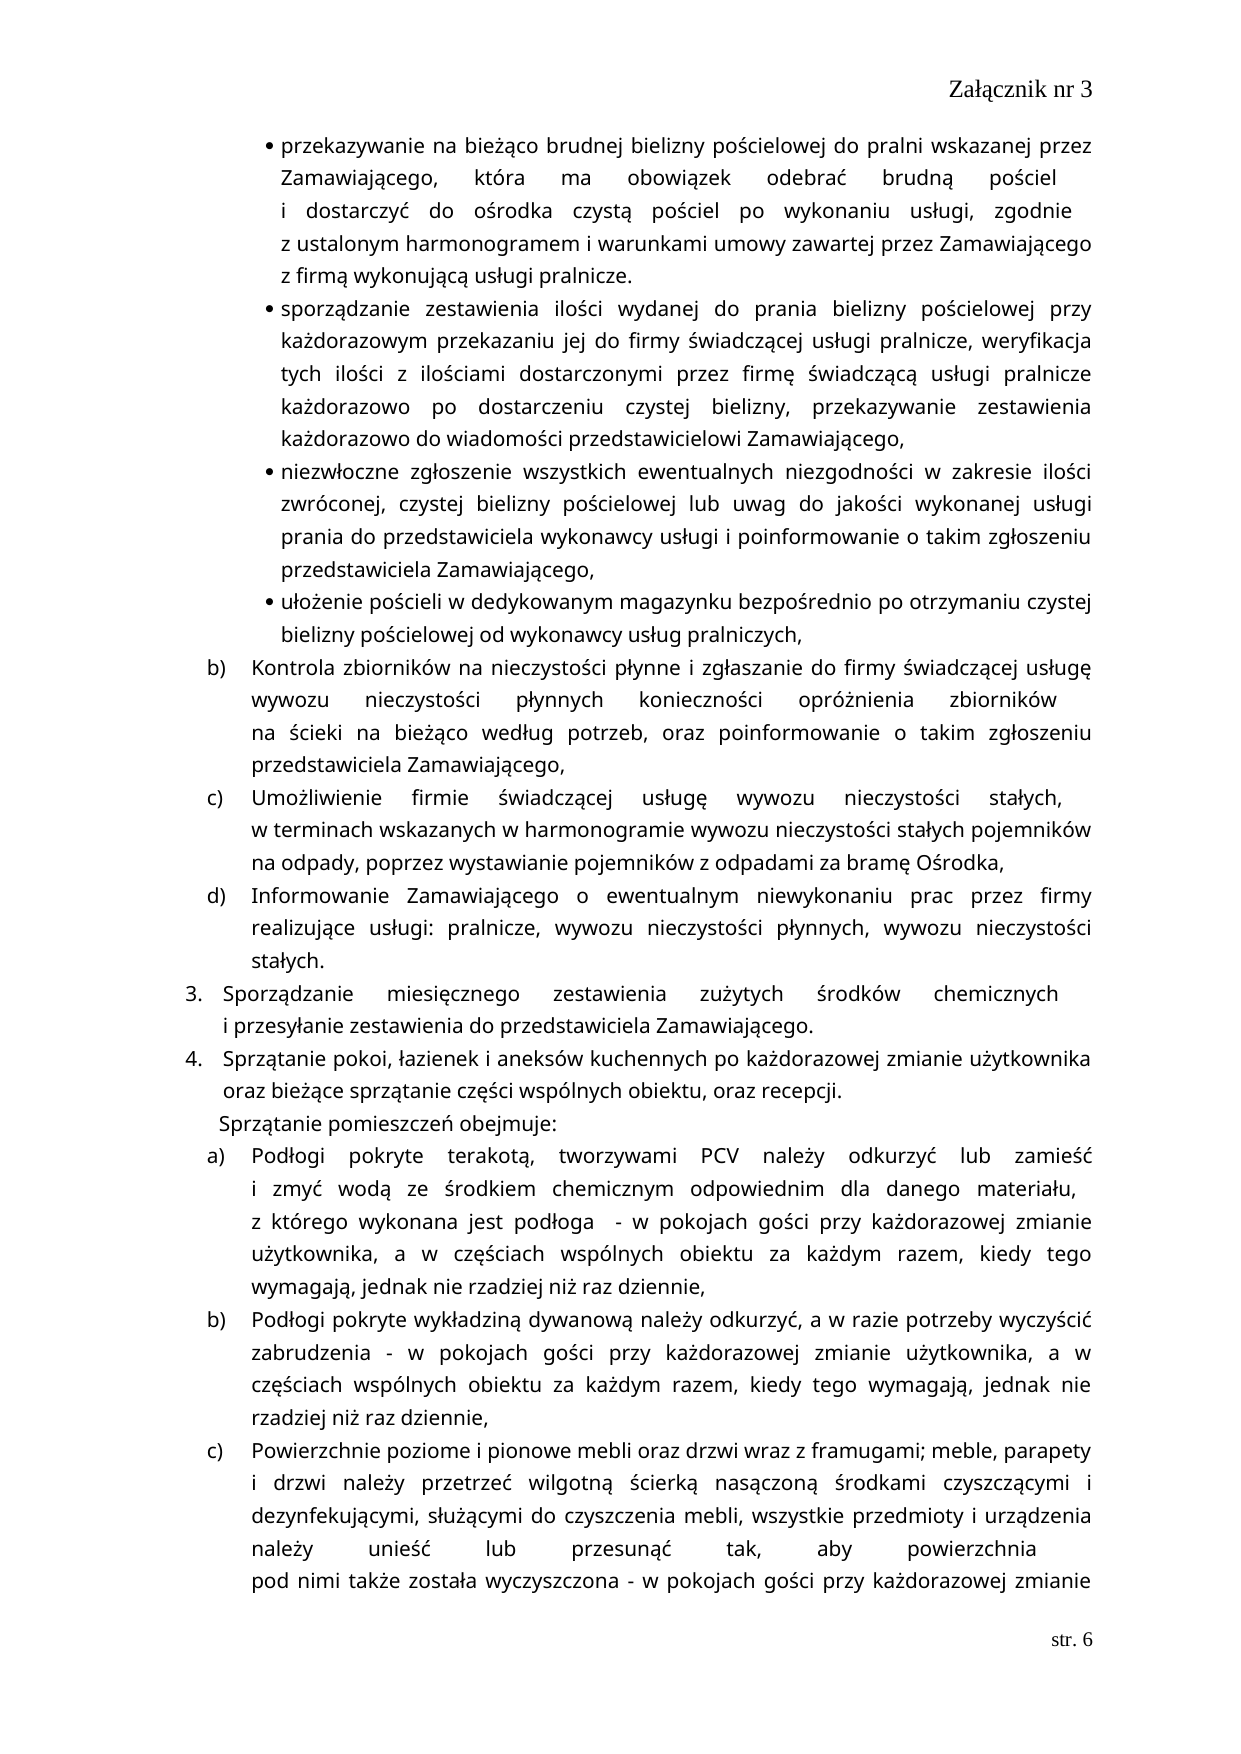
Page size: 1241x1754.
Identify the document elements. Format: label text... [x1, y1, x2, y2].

list niezwłoczne zgłoszenie wszystkich ewentualnych niezgodności w zakresie ilości zwróconej, czystej bielizny pościelowej lub uwag do jakości wykonanej usługi prania do przedstawiciela wykonawcy usługi i poinformowanie o takim zgłoszeniu przedstawiciela Zamawiającego, [266, 457, 1093, 583]
list ułożenie pościeli w dedykowanym magazynku bezpośrednio po otrzymaniu czystej bielizny pościelowej od wykonawcy usług pralniczych, [266, 587, 1093, 648]
list sporządzanie zestawienia ilości wydanej do prania bielizny pościelowej przy każdorazowym przekazaniu jej do firmy świadczącej usługi pralnicze, weryfikacja tych ilości z ilościami dostarczonymi przez firmę świadczącą usługi pralnicze każdorazowo po dostarczeniu czystej bielizny, przekazywanie zestawienia każdorazowo do wiadomości przedstawicielowi Zamawiającego, [266, 294, 1093, 453]
list Kontrola zbiorników na nieczystości płynne i zgłaszanie do firmy świadczącej usługę wywozu nieczystości płynnych konieczności opróżnienia zbiorników na ścieki na bieżąco według potrzeb, oraz poinformowanie o takim zgłoszeniu przedstawiciela Zamawiającego, [207, 653, 1093, 779]
list Sporządzanie miesięcznego zestawienia zużytych środków chemicznych i przesyłanie zestawienia do przedstawiciela Zamawiającego. [185, 979, 1093, 1040]
list Informowanie Zamawiającego o ewentualnym niewykonaniu prac przez firmy realizujące usługi: pralnicze, wywozu nieczystości płynnych, wywozu nieczystości stałych. [207, 881, 1093, 974]
list Umożliwienie firmie świadczącej usługę wywozu nieczystości stałych, w terminach wskazanych w harmonogramie wywozu nieczystości stałych pojemników na odpady, poprzez wystawianie pojemników z odpadami za bramę Ośrodka, [207, 783, 1093, 877]
list przekazywanie na bieżąco brudnej bielizny pościelowej do pralni wskazanej przez Zamawiającego, która ma obowiązek odebrać brudną pościel i dostarczyć do ośrodka czystą pościel po wykonaniu usługi, zgodnie z ustalonym harmonogramem i warunkami umowy zawartej przez Zamawiającego z firmą wykonującą usługi pralnicze. [266, 131, 1093, 290]
text Sprzątanie pomieszczeń obejmuje: [208, 1109, 1093, 1137]
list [207, 1436, 1093, 1595]
list Podłogi pokryte terakotą, tworzywami PCV należy odkurzyć lub zamieść i zmyć wodą ze środkiem chemicznym odpowiednim dla danego materiału, z którego wykonana jest podłoga - w pokojach gości przy każdorazowej zmianie użytkownika, a w częściach wspólnych obiektu za każdym razem, kiedy tego wymagają, jednak nie rzadziej niż raz dziennie, [207, 1142, 1093, 1301]
list Sprzątanie pokoi, łazienek i aneksów kuchennych po każdorazowej zmianie użytkownika oraz bieżące sprzątanie części wspólnych obiektu, oraz recepcji. [185, 1044, 1093, 1105]
list Podłogi pokryte wykładziną dywanową należy odkurzyć, a w razie potrzeby wyczyścić zabrudzenia - w pokojach gości przy każdorazowej zmianie użytkownika, a w częściach wspólnych obiektu za każdym razem, kiedy tego wymagają, jednak nie rzadziej niż raz dziennie, [207, 1305, 1093, 1431]
